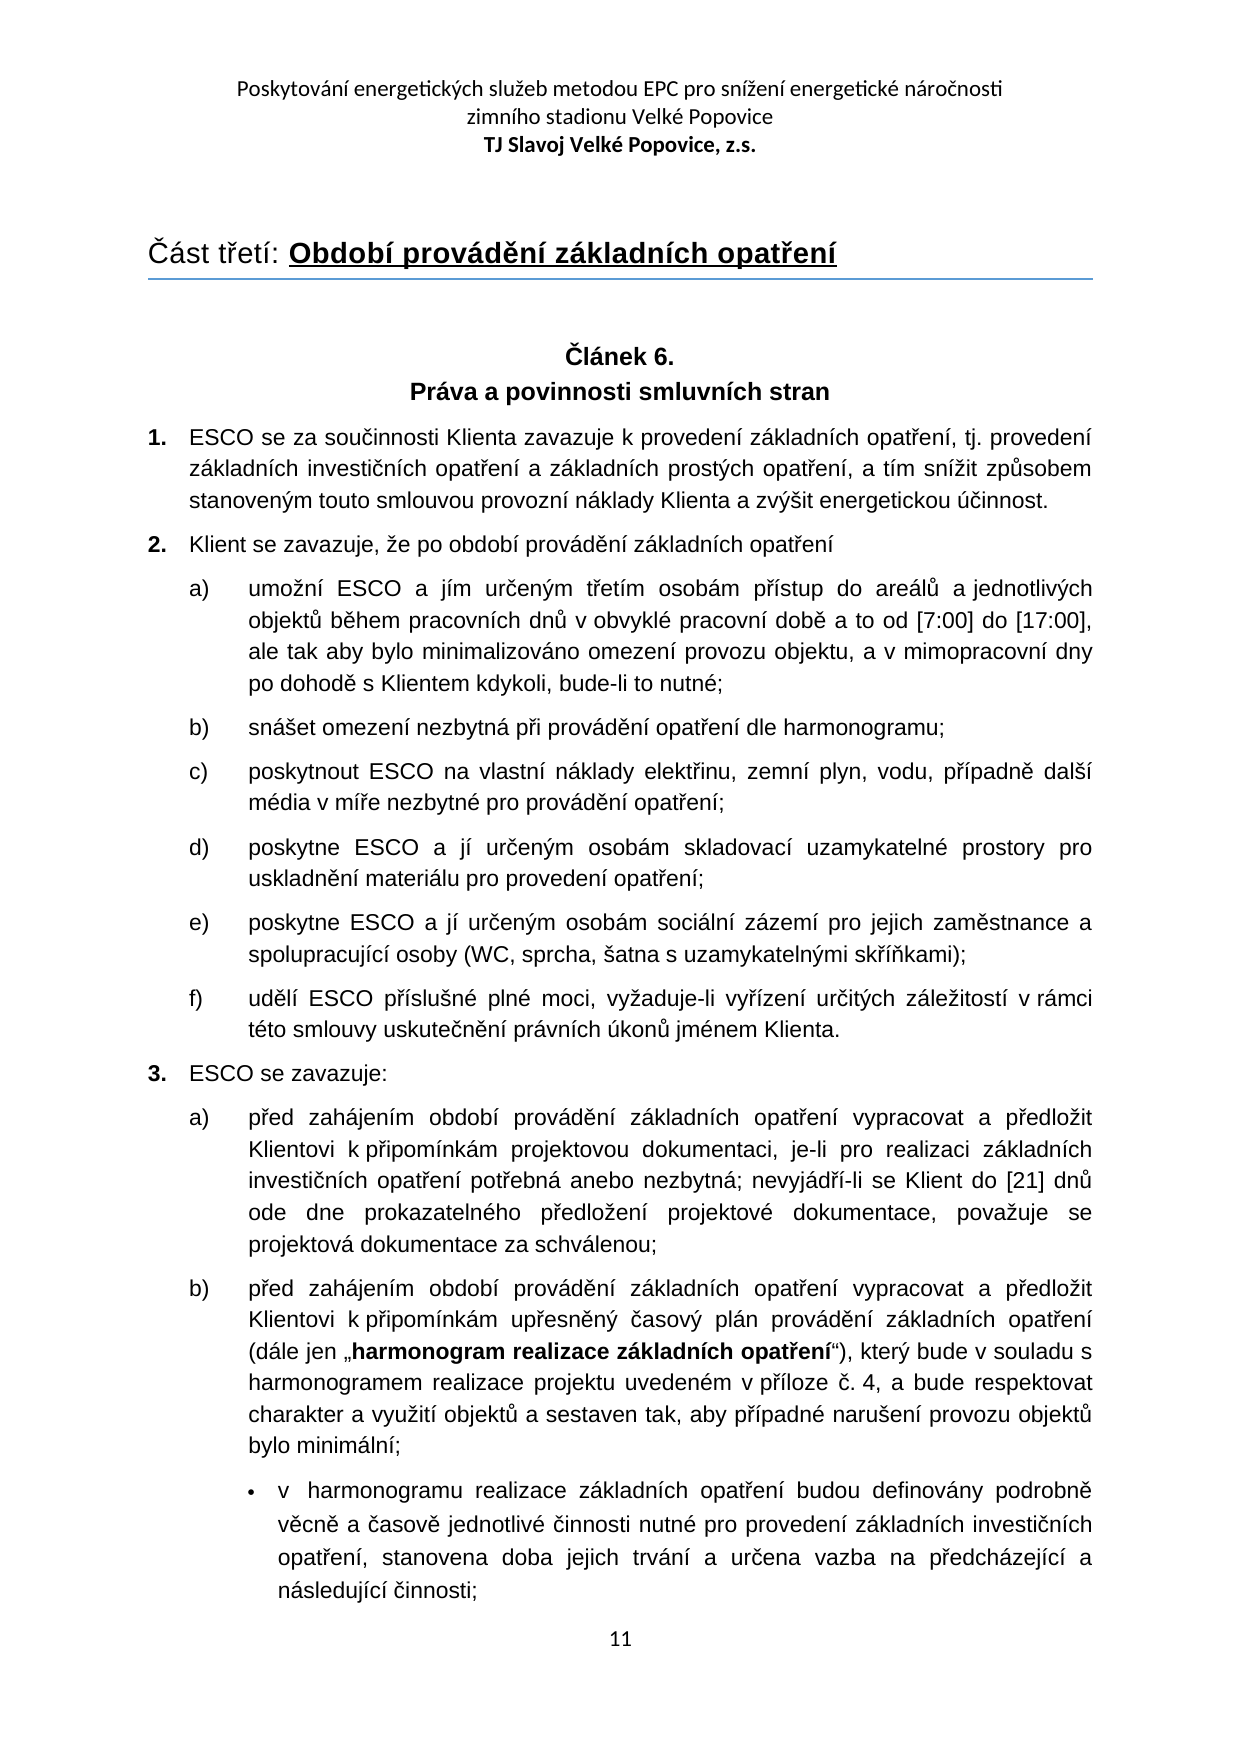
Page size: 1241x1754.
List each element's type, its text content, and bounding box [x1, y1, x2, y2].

subtitle Klient se zavazuje, že po období provádění základních opatření [148, 531, 1093, 557]
subtitle ESCO se za součinnosti Klienta zavazuje k provedení základních opatření, tj. provedení základních investičních opatření a základních prostých opatření, a tím snížit způsobem stanoveným touto smlouvou provozní náklady Klienta a zvýšit energetickou účinnost. [148, 424, 1093, 513]
text v harmonogramu realizace základních opatření budou definovány podrobně věcně a časově jednotlivé činnosti nutné pro provedení základních investičních opatření, stanovena doba jejich trvání a určena vazba na předcházející a následující činnosti; [248, 1470, 1093, 1604]
subtitle poskytne ESCO a jí určeným osobám sociální zázemí pro jejich zaměstnance a spolupracující osoby (WC, sprcha, šatna s uzamykatelnými skříňkami); [189, 909, 1093, 967]
subtitle poskytne ESCO a jí určeným osobám skladovací uzamykatelné prostory pro uskladnění materiálu pro provedení opatření; [189, 833, 1093, 891]
subtitle udělí ESCO příslušné plné moci, vyžaduje-li vyřízení určitých záležitostí v rámci této smlouvy uskutečnění právních úkonů jménem Klienta. [189, 985, 1093, 1043]
subtitle umožní ESCO a jím určeným třetím osobám přístup do areálů a jednotlivých objektů během pracovních dnů v obvyklé pracovní době a to od [7:00] do [17:00], ale tak aby bylo minimalizováno omezení provozu objektu, a v mimopracovní dny po dohodě s Klientem kdykoli, bude-li to nutné; [189, 575, 1093, 696]
title Část třetí: Období provádění základních opatření [148, 236, 1093, 278]
subtitle před zahájením období provádění základních opatření vypracovat a předložit Klientovi k připomínkám projektovou dokumentaci, je-li pro realizaci základních investičních opatření potřebná anebo nezbytná; nevyjádří-li se Klient do [21] dnů ode dne prokazatelného předložení projektové dokumentace, považuje se projektová dokumentace za schválenou; [189, 1104, 1093, 1257]
subtitle snášet omezení nezbytná při provádění opatření dle harmonogramu; [189, 714, 1093, 740]
subtitle poskytnout ESCO na vlastní náklady elektřinu, zemní plyn, vodu, případně další média v míře nezbytné pro provádění opatření; [189, 758, 1093, 816]
subtitle Práva a povinnosti smluvních stran [147, 342, 1093, 406]
subtitle před zahájením období provádění základních opatření vypracovat a předložit Klientovi k připomínkám upřesněný časový plán provádění základních opatření (dále jen „harmonogram realizace základních opatření“), který bude v souladu s harmonogramem realizace projektu uvedeném v příloze č. 4, a bude respektovat charakter a využití objektů a sestaven tak, aby případné narušení provozu objektů bylo minimální; [189, 1275, 1093, 1459]
subtitle ESCO se zavazuje: [148, 1060, 1093, 1087]
